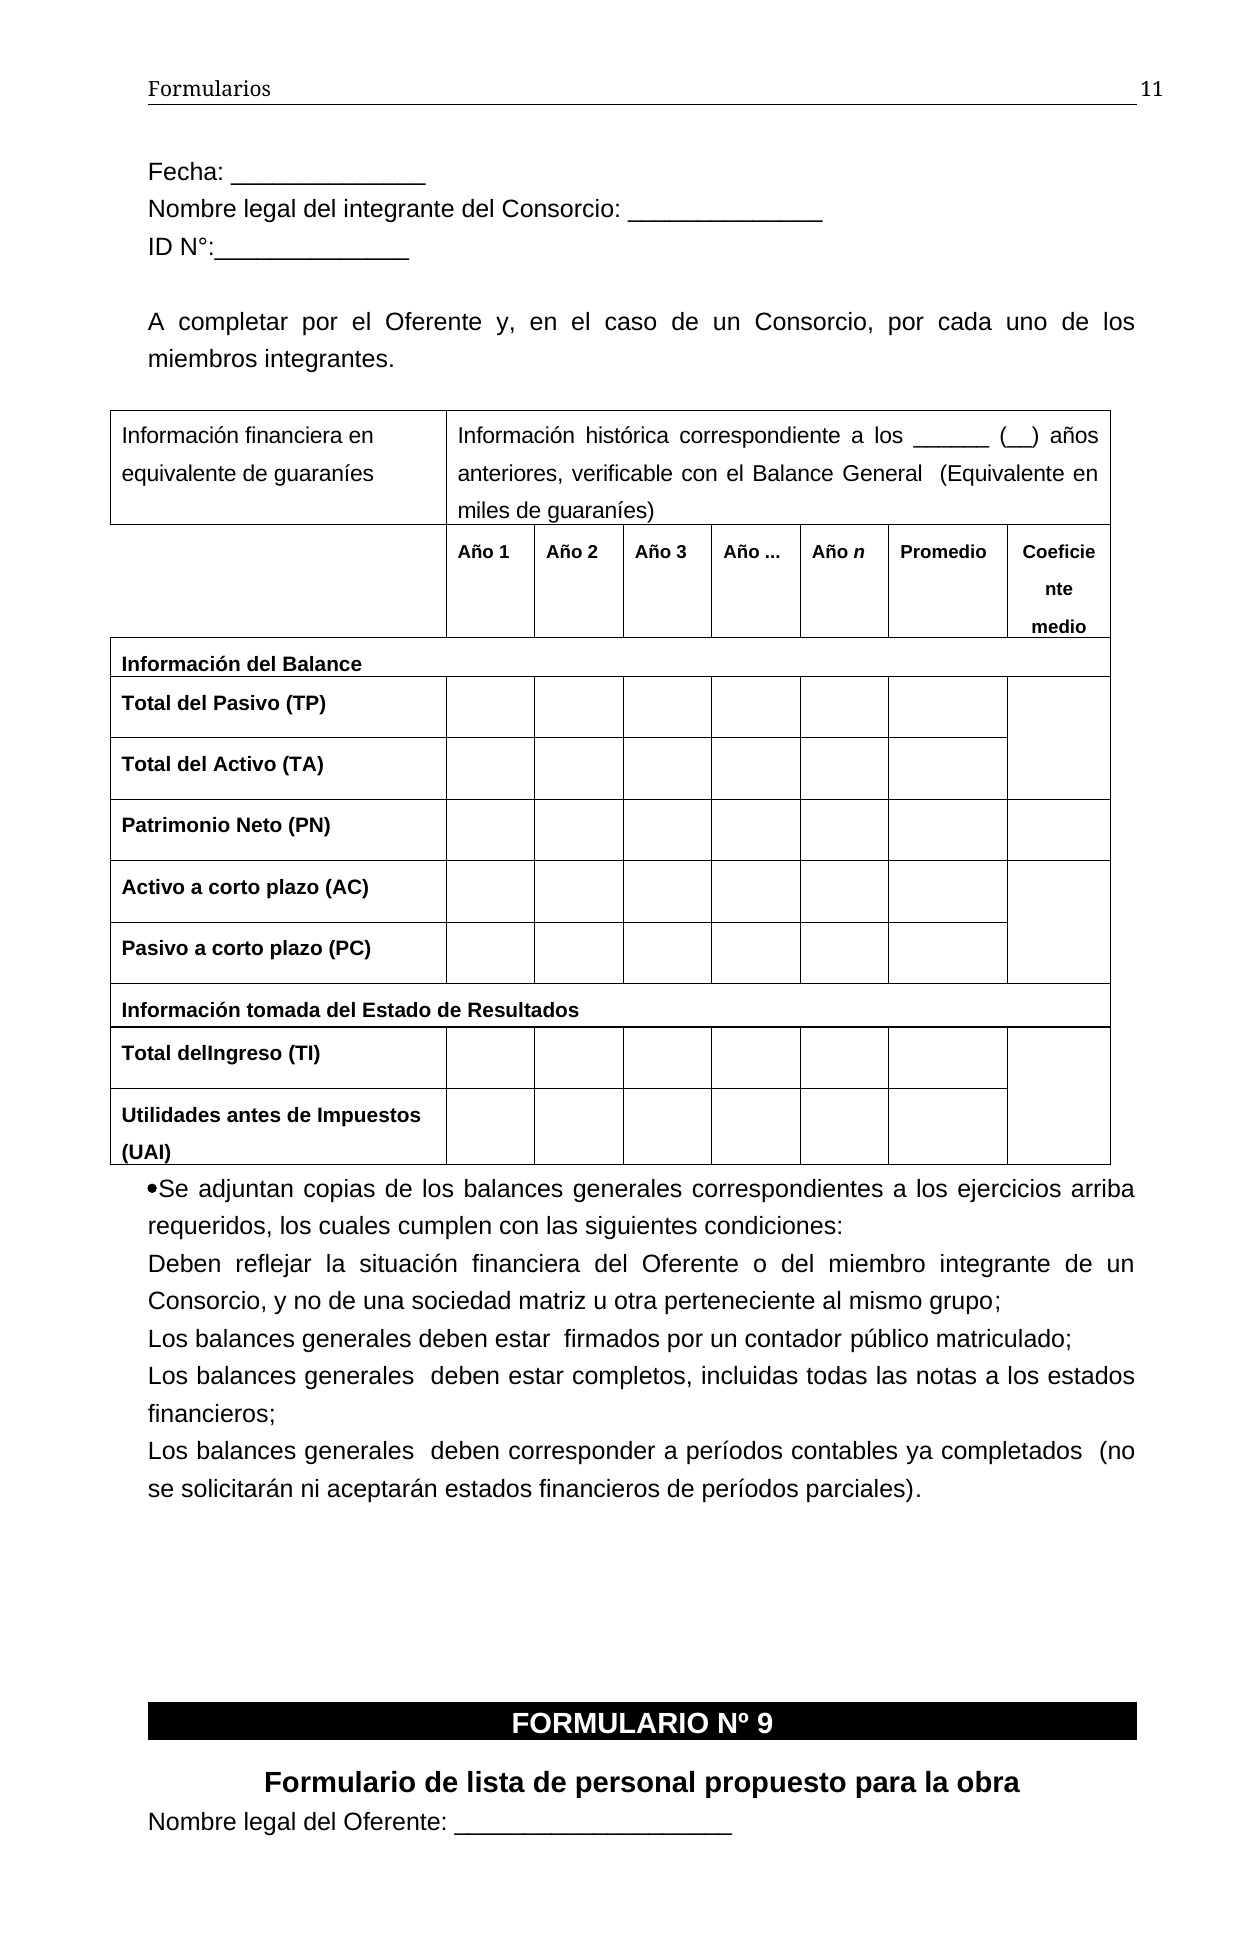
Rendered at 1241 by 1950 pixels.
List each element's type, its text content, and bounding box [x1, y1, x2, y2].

text Nombre legal del integrante del Consorcio: ______________ [148, 185, 1137, 223]
table_cell Información del Balance [111, 638, 1110, 676]
table_cell [535, 861, 623, 922]
table_cell [624, 800, 711, 860]
text Deben reflejar la situación financiera del Oferente o del miembro integrante de un Consorcio, y no de una sociedad matriz u otra perteneciente al mismo grupo; [148, 1240, 1137, 1315]
table_cell [624, 1089, 711, 1164]
table_cell [447, 923, 534, 983]
table_cell Información tomada del Estado de Resultados [111, 984, 1110, 1026]
table_cell [801, 923, 888, 983]
table_cell Promedio [889, 525, 1007, 637]
table_cell [447, 1089, 534, 1164]
table_cell [1008, 800, 1110, 860]
table_cell Patrimonio Neto (PN) [111, 800, 446, 860]
table_cell [535, 1028, 623, 1088]
text Nombre legal del Oferente: ____________________ [148, 1798, 1120, 1836]
table_header Información financiera en equivalente de guaraníes [111, 411, 446, 524]
table_cell [535, 800, 623, 860]
table_cell Año 2 [535, 525, 623, 637]
table_cell [1008, 861, 1110, 983]
table_cell Año 3 [624, 525, 711, 637]
table_cell [712, 677, 800, 737]
table_cell [624, 677, 711, 737]
table_cell [889, 1089, 1007, 1164]
table_cell [624, 1028, 711, 1088]
table_cell [712, 800, 800, 860]
table_cell Total delIngreso (TI) [111, 1028, 446, 1088]
table_cell [535, 923, 623, 983]
table_cell Utilidades antes de Impuestos (UAI) [111, 1089, 446, 1164]
table_cell [624, 738, 711, 799]
table_cell [624, 861, 711, 922]
table_cell Total del Pasivo (TP) [111, 677, 446, 737]
subtitle Formulario de lista de personal propuesto para la obra [148, 1761, 1137, 1798]
table_cell [535, 1089, 623, 1164]
table_cell [1008, 677, 1110, 799]
table_cell [447, 677, 534, 737]
table_cell [712, 1028, 800, 1088]
text ID N°:______________ [148, 223, 1137, 260]
table_cell Año 1 [447, 525, 534, 637]
table_cell [110, 525, 446, 637]
table_cell [712, 923, 800, 983]
table_cell [624, 923, 711, 983]
table_cell Año ... [712, 525, 800, 637]
table_cell [889, 923, 1007, 983]
table_cell [535, 738, 623, 799]
table_cell [801, 861, 888, 922]
table_cell [889, 861, 1007, 922]
table_cell [801, 1089, 888, 1164]
table_cell [801, 1028, 888, 1088]
table_cell [801, 800, 888, 860]
table_cell [712, 1089, 800, 1164]
table_cell [801, 677, 888, 737]
table_cell [447, 800, 534, 860]
table_cell Total del Activo (TA) [111, 738, 446, 799]
table_cell [1008, 1028, 1110, 1164]
text A completar por el Oferente y, en el caso de un Consorcio, por cada uno de los miembros integrantes. [148, 298, 1137, 373]
table_cell Activo a corto plazo (AC) [111, 861, 446, 922]
text Fecha: ______________ [148, 148, 1137, 185]
table_cell [447, 1028, 534, 1088]
text Los balances generales deben estar firmados por un contador público matriculado; [148, 1315, 1137, 1352]
table_cell Pasivo a corto plazo (PC) [111, 923, 446, 983]
table_cell [889, 800, 1007, 860]
table_cell [447, 738, 534, 799]
table_cell [712, 738, 800, 799]
table_cell [889, 1028, 1007, 1088]
table_cell [889, 677, 1007, 737]
text Los balances generales deben estar completos, incluidas todas las notas a los estados financieros; [148, 1352, 1137, 1427]
table_cell Año n [801, 525, 888, 637]
table_cell [712, 861, 800, 922]
text Los balances generales deben corresponder a períodos contables ya completados (no se solicitarán ni aceptarán estados financieros de períodos parciales). [148, 1427, 1137, 1502]
table_header Información histórica correspondiente a los ______ (__) años anteriores, verificable con el Balance General (Equivalente en miles de guaraníes) [447, 411, 1110, 524]
table_cell [801, 738, 888, 799]
table_cell [535, 677, 623, 737]
table_cell [889, 738, 1007, 799]
table_cell Coeficiente medio [1008, 525, 1110, 637]
table_cell [447, 861, 534, 922]
text Se adjuntan copias de los balances generales correspondientes a los ejercicios arriba requeridos, los cuales cumplen con las siguientes condiciones: [148, 1165, 1137, 1240]
subtitle FORMULARIO Nº 9 [148, 1702, 1137, 1740]
